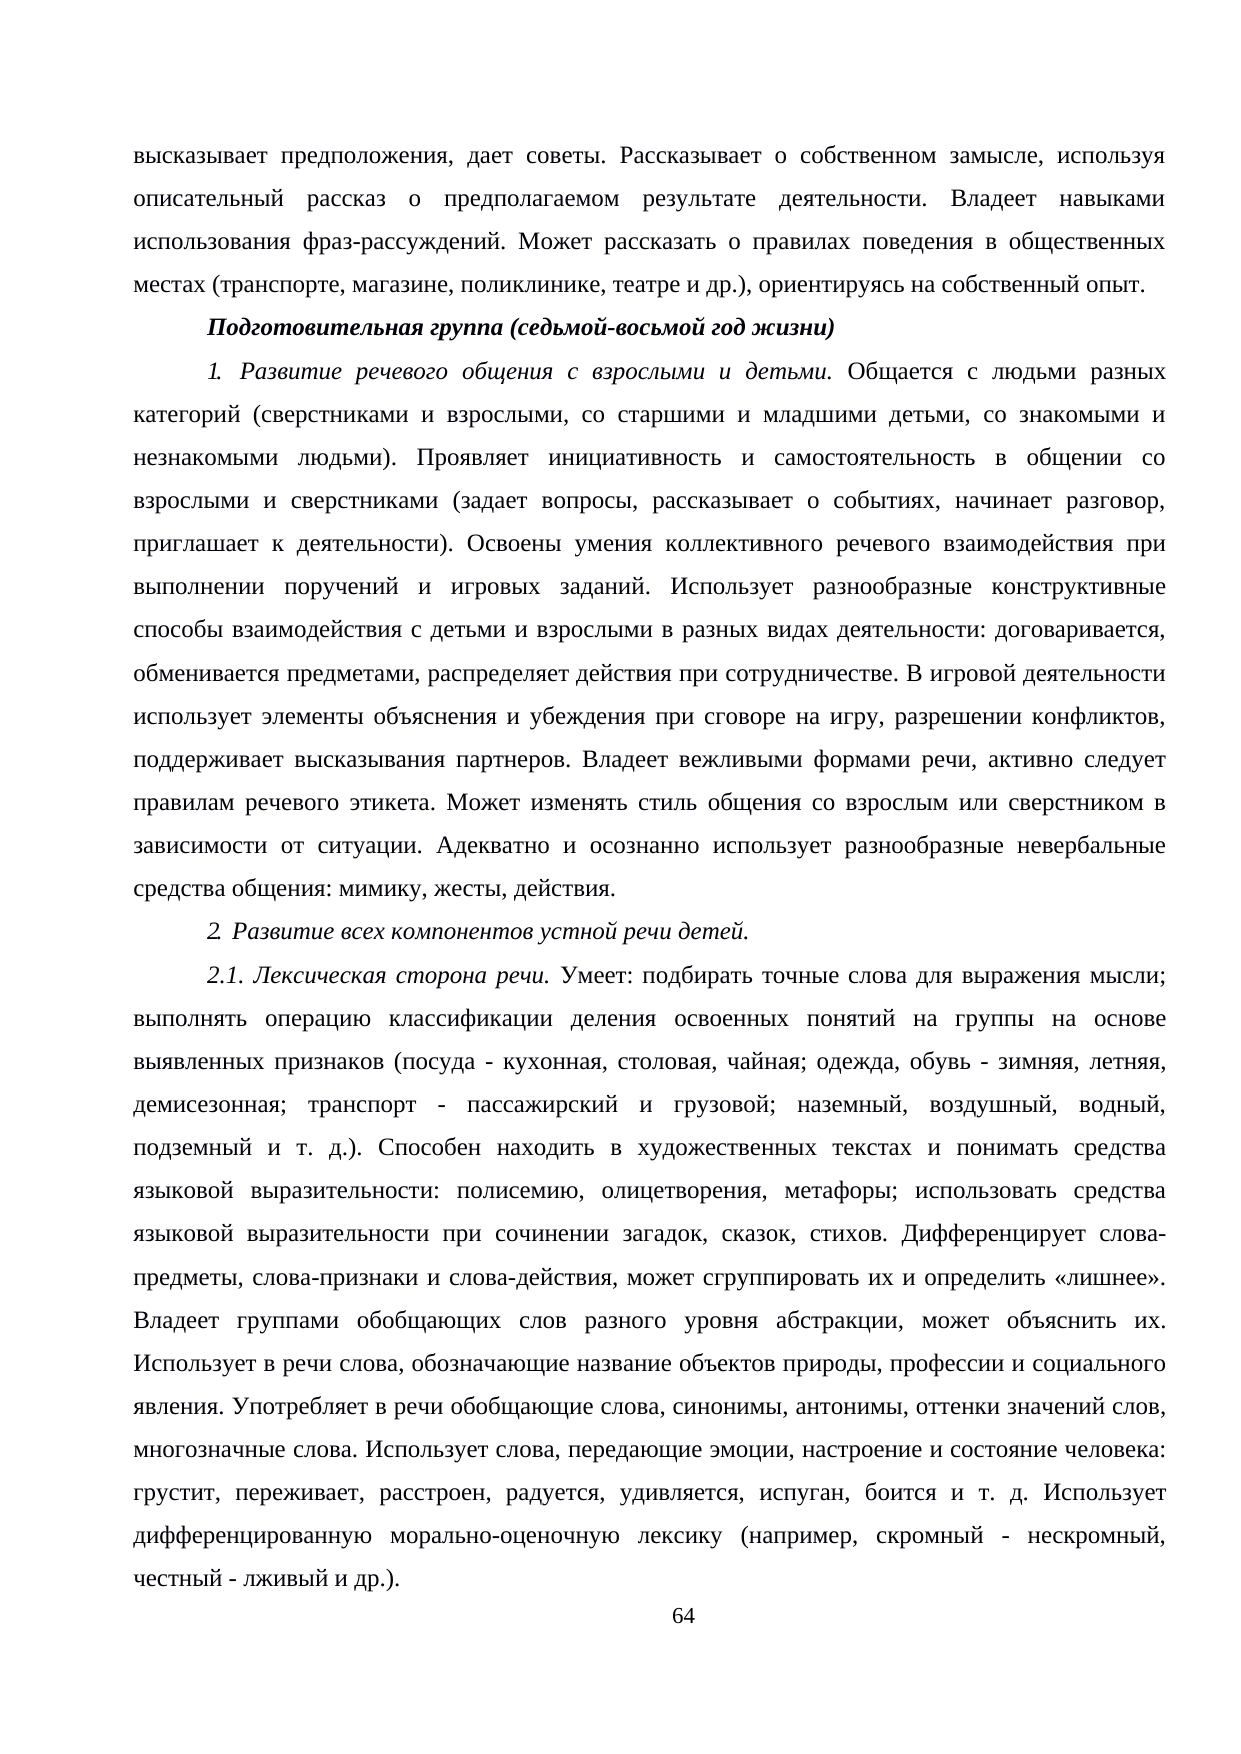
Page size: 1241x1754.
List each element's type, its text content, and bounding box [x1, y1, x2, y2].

list Развитие речевого общения с взрослыми и детьми. Общается с людьми разных категорий (сверстниками и взрослыми, со старшими и младшими детьми, со знакомыми и незнакомыми людьми). Проявляет инициативность и самостоятельность в общении со взрослыми и сверстниками (задает вопросы, рассказывает о событиях, начинает разговор, приглашает к деятельности). Освоены умения коллективного речевого взаимодействия при выполнении поручений и игровых заданий. Использует разнообразные конструктивные способы взаимодействия с детьми и взрослыми в разных видах деятельности: договаривается, обменивается предметами, распределяет действия при сотрудничестве. В игровой деятельности использует элементы объяснения и убеждения при сговоре на игру, разрешении конфликтов, поддерживает высказывания партнеров. Владеет вежливыми формами речи, активно следует правилам речевого этикета. Может изменять стиль общения со взрослым или сверстником в зависимости от ситуации. Адекватно и осознанно использует разнообразные невербальные средства общения: мимику, жесты, действия. [133, 356, 1167, 902]
list Лексическая сторона речи. Умеет: подбирать точные слова для выражения мысли; выполнять операцию классификации деления освоенных понятий на группы на основе выявленных признаков (посуда - кухонная, столовая, чайная; одежда, обувь - зимняя, летняя, демисезонная; транспорт - пассажирский и грузовой; наземный, воздушный, водный, подземный и т. д.). Способен находить в художественных текстах и понимать средства языковой выразительности: полисемию, олицетворения, метафоры; использовать средства языковой выразительности при сочинении загадок, сказок, стихов. Дифференцирует слова- предметы, слова-признаки и слова-действия, может сгруппировать их и определить «лишнее». Владеет группами обобщающих слов разного уровня абстракции, может объяснить их. Использует в речи слова, обозначающие название объектов природы, профессии и социального явления. Употребляет в речи обобщающие слова, синонимы, антонимы, оттенки значений слов, многозначные слова. Использует слова, передающие эмоции, настроение и состояние человека: грустит, переживает, расстроен, радуется, удивляется, испуган, боится и т. д. Использует дифференцированную морально-оценочную лексику (например, скромный - нескромный, честный - лживый и др.). [133, 960, 1167, 1592]
list Развитие всех компонентов устной речи детей. [207, 916, 1194, 945]
text Подготовительная группа (седьмой-восьмой год жизни) [207, 312, 1194, 341]
text высказывает предположения, дает советы. Рассказывает о собственном замысле, используя описательный рассказ о предполагаемом результате деятельности. Владеет навыками использования фраз-рассуждений. Может рассказать о правилах поведения в общественных местах (транспорте, магазине, поликлинике, театре и др.), ориентируясь на собственный опыт. [133, 140, 1166, 298]
